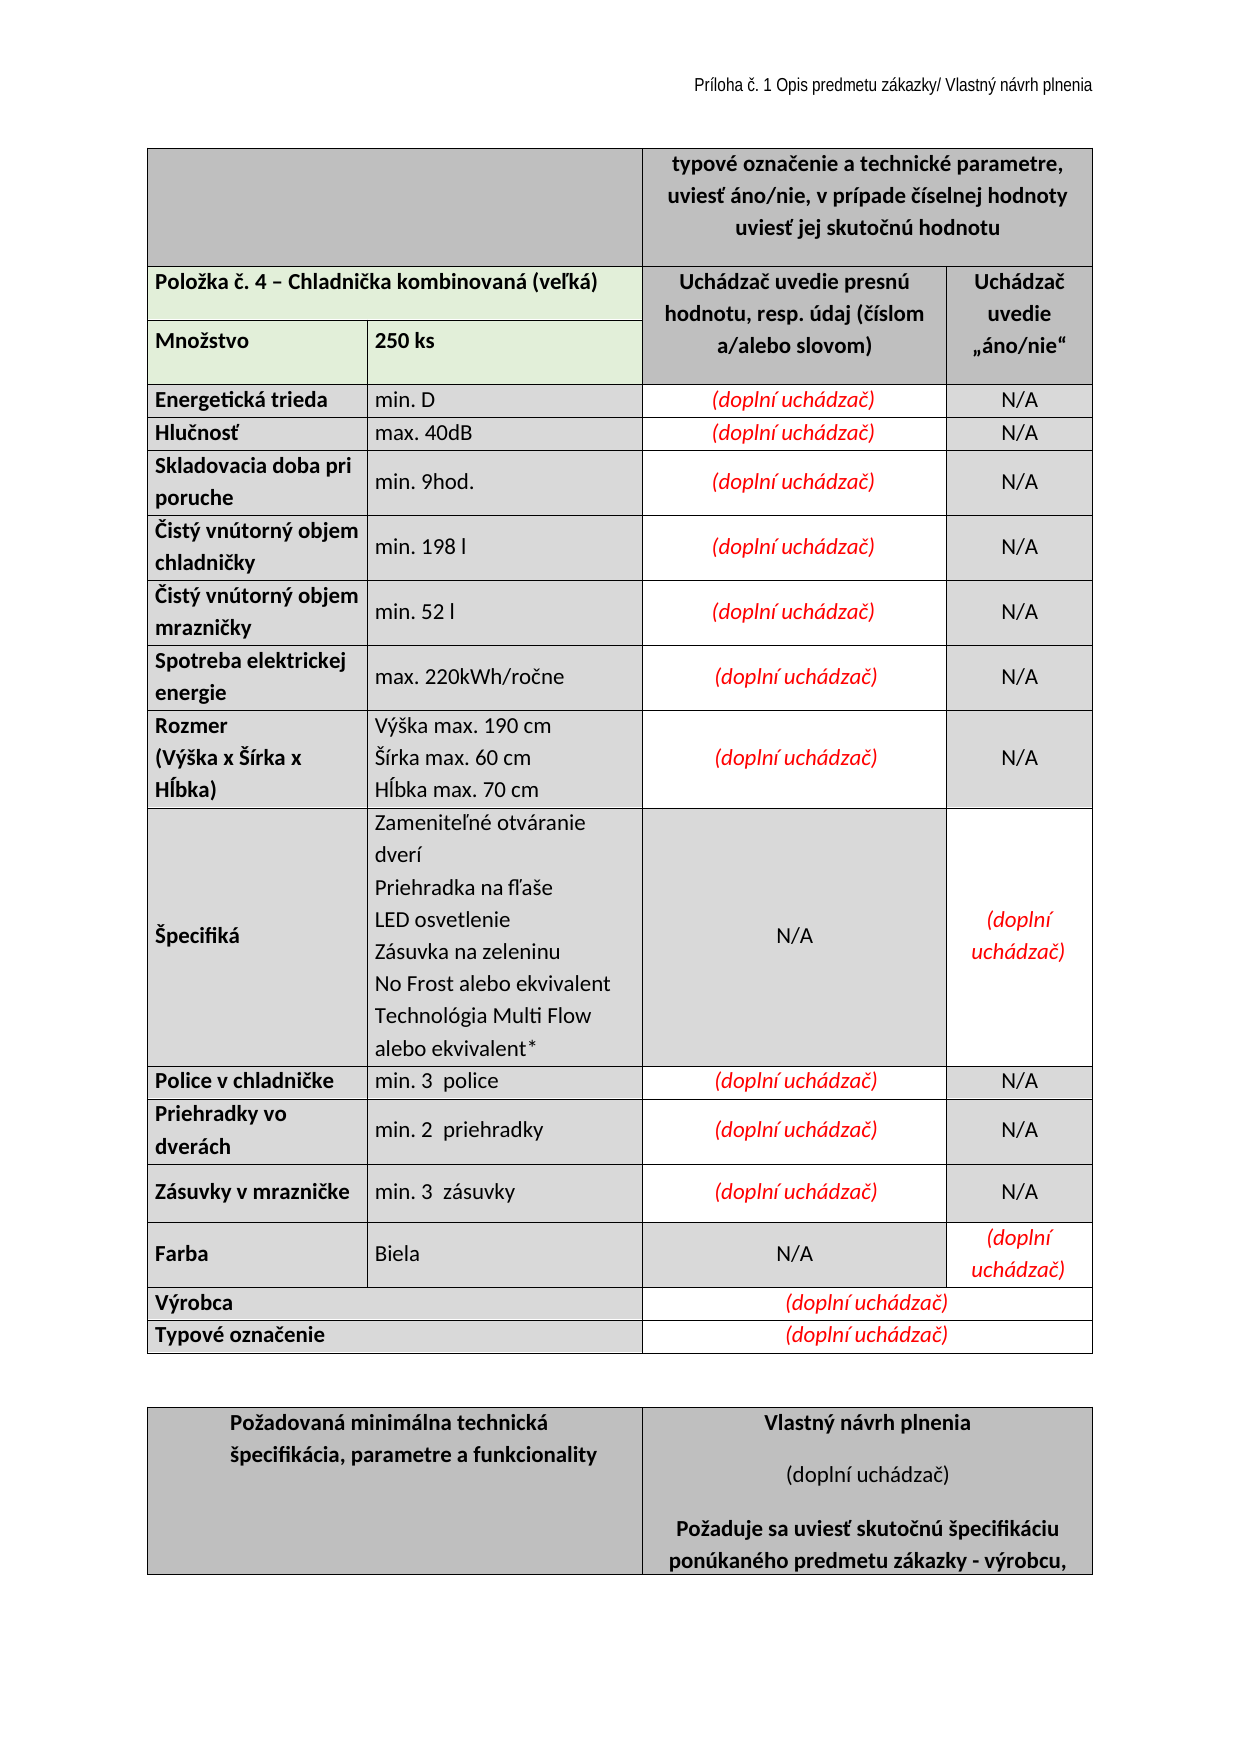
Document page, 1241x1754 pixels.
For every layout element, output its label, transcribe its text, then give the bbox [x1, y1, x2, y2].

table_cell Typové označenie [148, 1321, 642, 1352]
table_cell N/A [643, 809, 946, 1066]
table_cell Výška max. 190 cm Šírka max. 60 cm Hĺbka max. 70 cm [368, 711, 642, 807]
table_cell (doplní uchádzač) [643, 581, 946, 645]
table_cell Čistý vnútorný objem mrazničky [148, 581, 367, 645]
table_cell (doplní uchádzač) [643, 1165, 946, 1222]
table_cell Rozmer (Výška x Šírka x Hĺbka) [148, 711, 367, 807]
table_cell min. 3 police [368, 1067, 642, 1098]
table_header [643, 149, 1092, 266]
table_cell N/A [947, 385, 1092, 417]
table_cell (doplní uchádzač) [643, 1067, 946, 1098]
table_cell N/A [947, 1100, 1092, 1164]
table_cell (doplní uchádzač) [643, 451, 946, 515]
table_cell (doplní uchádzač) [643, 418, 946, 450]
table_cell Uchádzač uvedie presnú hodnotu, resp. údaj (číslom a/alebo slovom) [643, 267, 946, 384]
table_cell Priehradky vo dverách [148, 1100, 367, 1164]
table_cell Energetická trieda [148, 385, 367, 417]
table_cell N/A [947, 451, 1092, 515]
table_cell max. 220kWh/ročne [368, 646, 642, 710]
table_cell min. 9hod. [368, 451, 642, 515]
table_cell min. D [368, 385, 642, 417]
table_cell Uchádzač uvedie „áno/nie“ [947, 267, 1092, 384]
table_cell min. 2 priehradky [368, 1100, 642, 1164]
table_cell N/A [947, 418, 1092, 450]
table_cell (doplní uchádzač) [643, 385, 946, 417]
table_cell (doplní uchádzač) [643, 516, 946, 580]
table_cell Zásuvky v mrazničke [148, 1165, 367, 1222]
table_cell Farba [148, 1223, 367, 1287]
table_cell (doplní uchádzač) [947, 1223, 1092, 1287]
table_cell 250 ks [368, 321, 642, 384]
table_cell Zameniteľné otváranie dverí Priehradka na fľaše LED osvetlenie Zásuvka na zeleninu No Frost alebo ekvivalent Technológia Multi Flow alebo ekvivalent* [368, 809, 642, 1066]
table_cell N/A [643, 1223, 946, 1287]
table_cell (doplní uchádzač) [947, 809, 1092, 1066]
table_cell Biela [368, 1223, 642, 1287]
table_cell N/A [947, 516, 1092, 580]
table_cell N/A [947, 646, 1092, 710]
table_cell Položka č. 4 – Chladnička kombinovaná (veľká) [148, 267, 642, 319]
table_cell Skladovacia doba pri poruche [148, 451, 367, 515]
table_cell Množstvo [148, 321, 367, 384]
table_cell (doplní uchádzač) [643, 1100, 946, 1164]
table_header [148, 149, 642, 266]
table_cell Výrobca [148, 1288, 642, 1319]
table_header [643, 1408, 1092, 1574]
table_cell N/A [947, 711, 1092, 807]
table_cell Hlučnosť [148, 418, 367, 450]
table_cell N/A [947, 1067, 1092, 1098]
table_cell min. 3 zásuvky [368, 1165, 642, 1222]
table_cell N/A [947, 581, 1092, 645]
table_cell Spotreba elektrickej energie [148, 646, 367, 710]
table_cell (doplní uchádzač) [643, 1288, 1092, 1319]
table_cell (doplní uchádzač) [643, 711, 946, 807]
table_cell max. 40dB [368, 418, 642, 450]
table_cell Police v chladničke [148, 1067, 367, 1098]
table_cell Čistý vnútorný objem chladničky [148, 516, 367, 580]
table_cell (doplní uchádzač) [643, 646, 946, 710]
table_cell Špecifiká [148, 809, 367, 1066]
table_cell (doplní uchádzač) [643, 1321, 1092, 1352]
table_cell min. 198 l [368, 516, 642, 580]
table_cell N/A [947, 1165, 1092, 1222]
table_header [148, 1408, 642, 1574]
table_cell min. 52 l [368, 581, 642, 645]
